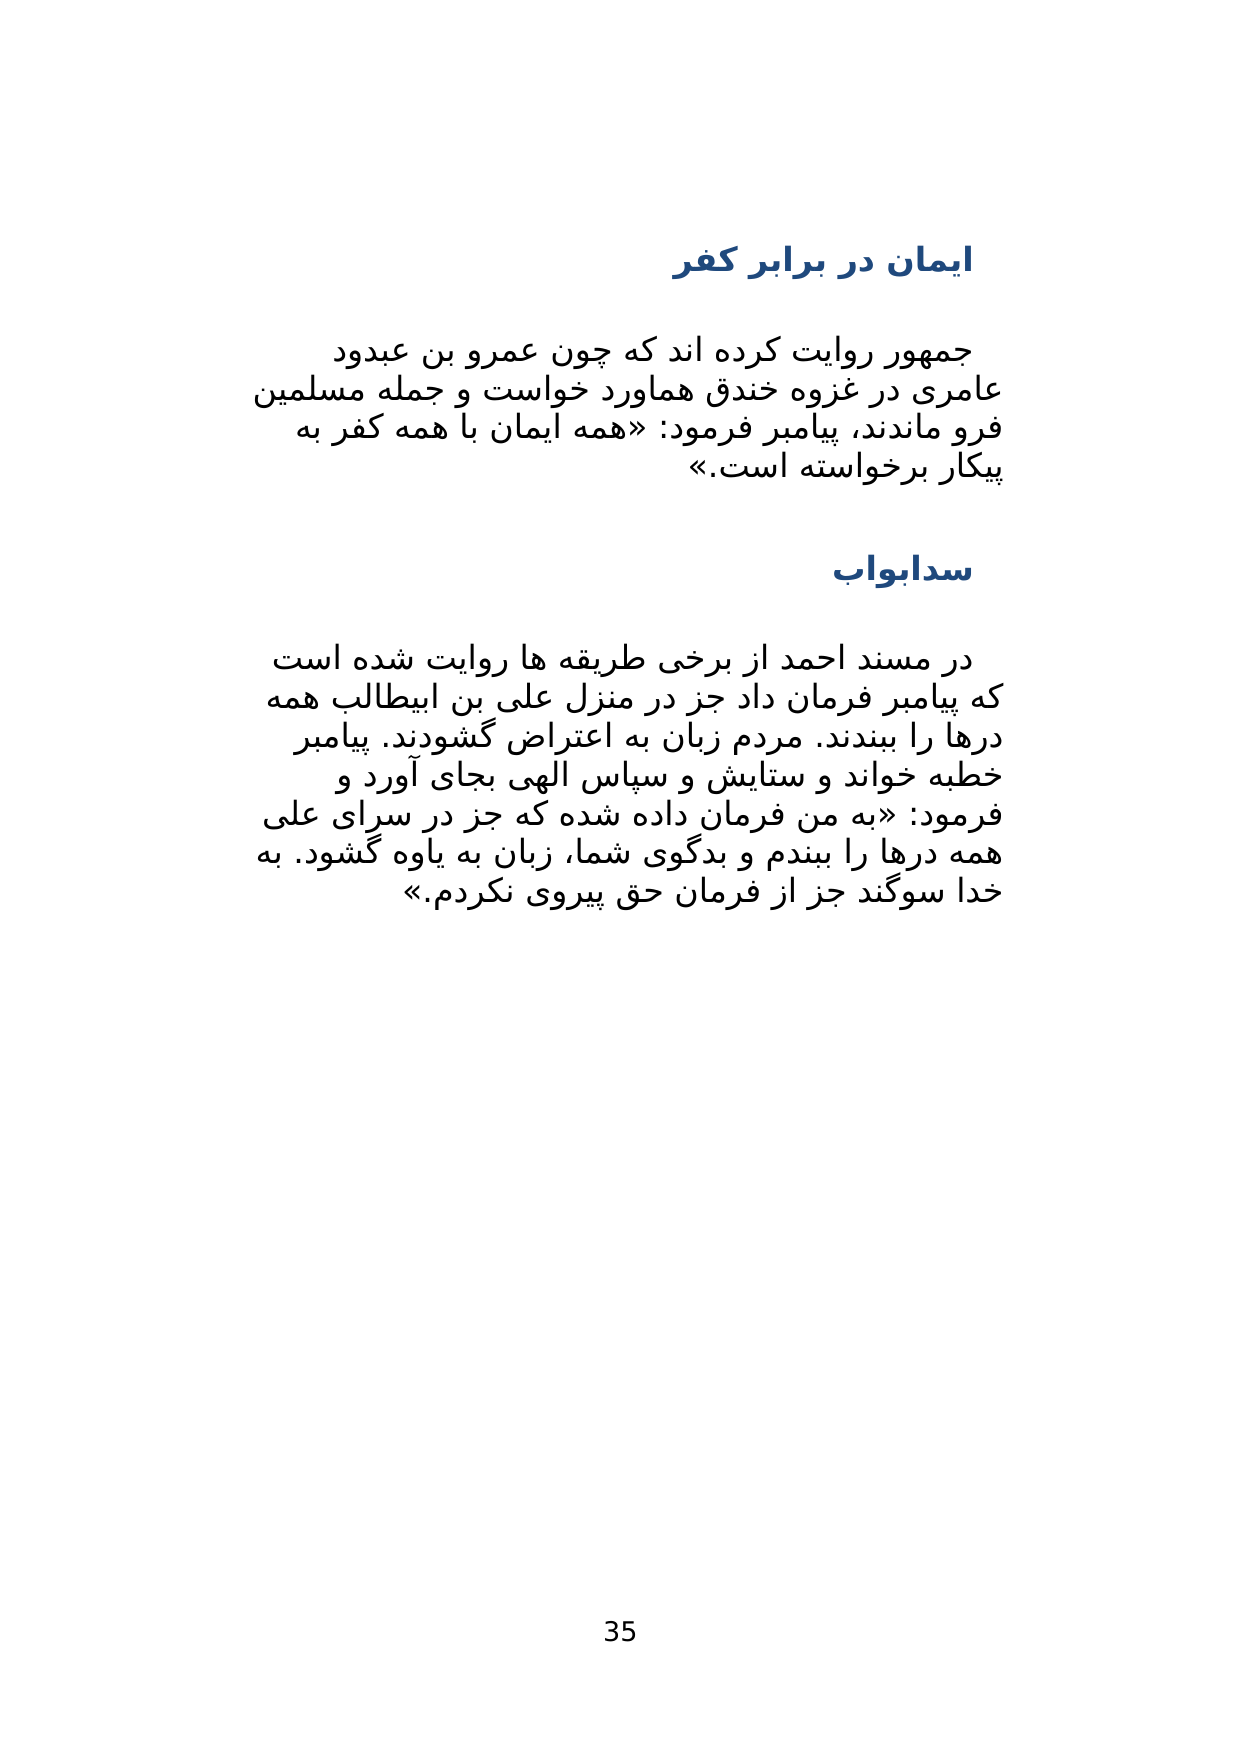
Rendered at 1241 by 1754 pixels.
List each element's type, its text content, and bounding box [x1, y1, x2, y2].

text در مسند احمد از برخی طریقه ها روایت شده است که پیامبر فرمان داد جز در منزل علی بن ابیطالب همه درها را ببندند. مردم زبان به اعتراض گشودند. پیامبر خطبه خواند و ستایش و سپاس الهی بجای آورد و فرمود: «به من فرمان داده شده که جز در سرای علی همه درها را ببندم و بدگوی شما، زبان به یاوه گشود. به خدا سوگند جز از فرمان حق پیروی نکردم.» [236, 639, 1004, 911]
subtitle ایمان در برابر کفر [236, 241, 1004, 279]
subtitle سدابواب [236, 549, 1004, 588]
text جمهور روایت کرده اند که چون عمرو بن عبدود عامری در غزوه خندق هماورد خواست و جمله مسلمین فرو ماندند، پیامبر فرمود: «همه ایمان با همه کفر به پیکار برخواسته است.» [236, 330, 1004, 486]
